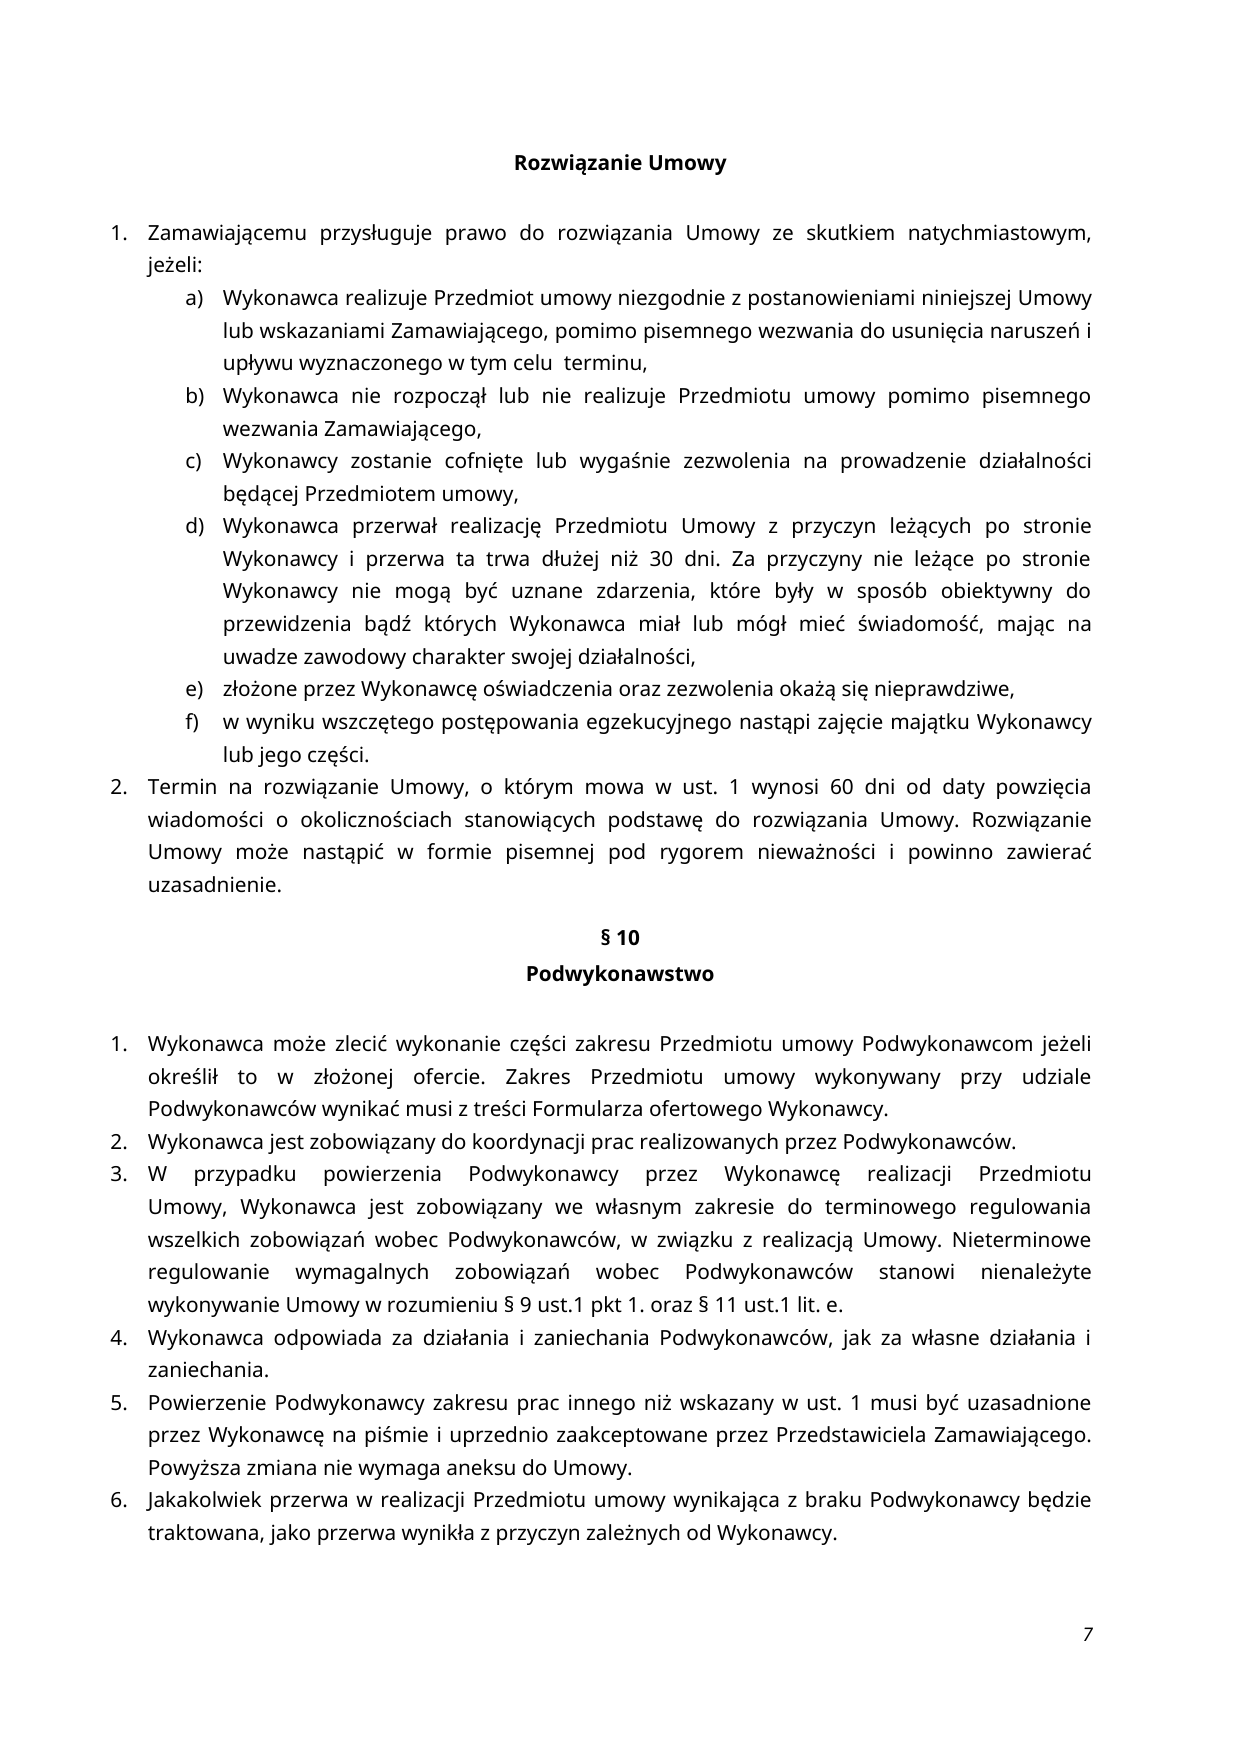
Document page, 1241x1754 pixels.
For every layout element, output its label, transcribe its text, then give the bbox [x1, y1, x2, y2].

list Jakakolwiek przerwa w realizacji Przedmiotu umowy wynikająca z braku Podwykonawcy będzie traktowana, jako przerwa wynikła z przyczyn zależnych od Wykonawcy. [110, 1486, 1093, 1547]
list złożone przez Wykonawcę oświadczenia oraz zezwolenia okażą się nieprawdziwe, [185, 674, 1093, 703]
text Rozwiązanie Umowy [148, 148, 1093, 176]
list Wykonawca nie rozpoczął lub nie realizuje Przedmiotu umowy pomimo pisemnego wezwania Zamawiającego, [185, 381, 1093, 442]
list Wykonawca odpowiada za działania i zaniechania Podwykonawców, jak za własne działania i zaniechania. [110, 1323, 1093, 1384]
list Wykonawca jest zobowiązany do koordynacji prac realizowanych przez Podwykonawców. [110, 1127, 1093, 1155]
list W przypadku powierzenia Podwykonawcy przez Wykonawcę realizacji Przedmiotu Umowy, Wykonawca jest zobowiązany we własnym zakresie do terminowego regulowania wszelkich zobowiązań wobec Podwykonawców, w związku z realizacją Umowy. Nieterminowe regulowanie wymagalnych zobowiązań wobec Podwykonawców stanowi nienależyte wykonywanie Umowy w rozumieniu § 9 ust.1 pkt 1. oraz § 11 ust.1 lit. e. [110, 1159, 1093, 1318]
text Podwykonawstwo [148, 959, 1093, 987]
list Wykonawcy zostanie cofnięte lub wygaśnie zezwolenia na prowadzenie działalności będącej Przedmiotem umowy, [185, 446, 1093, 507]
list Powierzenie Podwykonawcy zakresu prac innego niż wskazany w ust. 1 musi być uzasadnione przez Wykonawcę na piśmie i uprzednio zaakceptowane przez Przedstawiciela Zamawiającego. Powyższa zmiana nie wymaga aneksu do Umowy. [110, 1388, 1093, 1481]
list Termin na rozwiązanie Umowy, o którym mowa w ust. 1 wynosi 60 dni od daty powzięcia wiadomości o okolicznościach stanowiących podstawę do rozwiązania Umowy. Rozwiązanie Umowy może nastąpić w formie pisemnej pod rygorem nieważności i powinno zawierać uzasadnienie. [110, 772, 1093, 898]
list Wykonawca realizuje Przedmiot umowy niezgodnie z postanowieniami niniejszej Umowy lub wskazaniami Zamawiającego, pomimo pisemnego wezwania do usunięcia naruszeń i upływu wyznaczonego w tym celu terminu, [185, 283, 1093, 377]
list w wyniku wszczętego postępowania egzekucyjnego nastąpi zajęcie majątku Wykonawcy lub jego części. [185, 707, 1093, 768]
list Wykonawca może zlecić wykonanie części zakresu Przedmiotu umowy Podwykonawcom jeżeli określił to w złożonej ofercie. Zakres Przedmiotu umowy wykonywany przy udziale Podwykonawców wynikać musi z treści Formularza ofertowego Wykonawcy. [110, 1029, 1093, 1123]
list Zamawiającemu przysługuje prawo do rozwiązania Umowy ze skutkiem natychmiastowym, jeżeli: [110, 218, 1093, 279]
text § 10 [148, 923, 1093, 952]
list Wykonawca przerwał realizację Przedmiotu Umowy z przyczyn leżących po stronie Wykonawcy i przerwa ta trwa dłużej niż 30 dni. Za przyczyny nie leżące po stronie Wykonawcy nie mogą być uznane zdarzenia, które były w sposób obiektywny do przewidzenia bądź których Wykonawca miał lub mógł mieć świadomość, mając na uwadze zawodowy charakter swojej działalności, [185, 511, 1093, 670]
